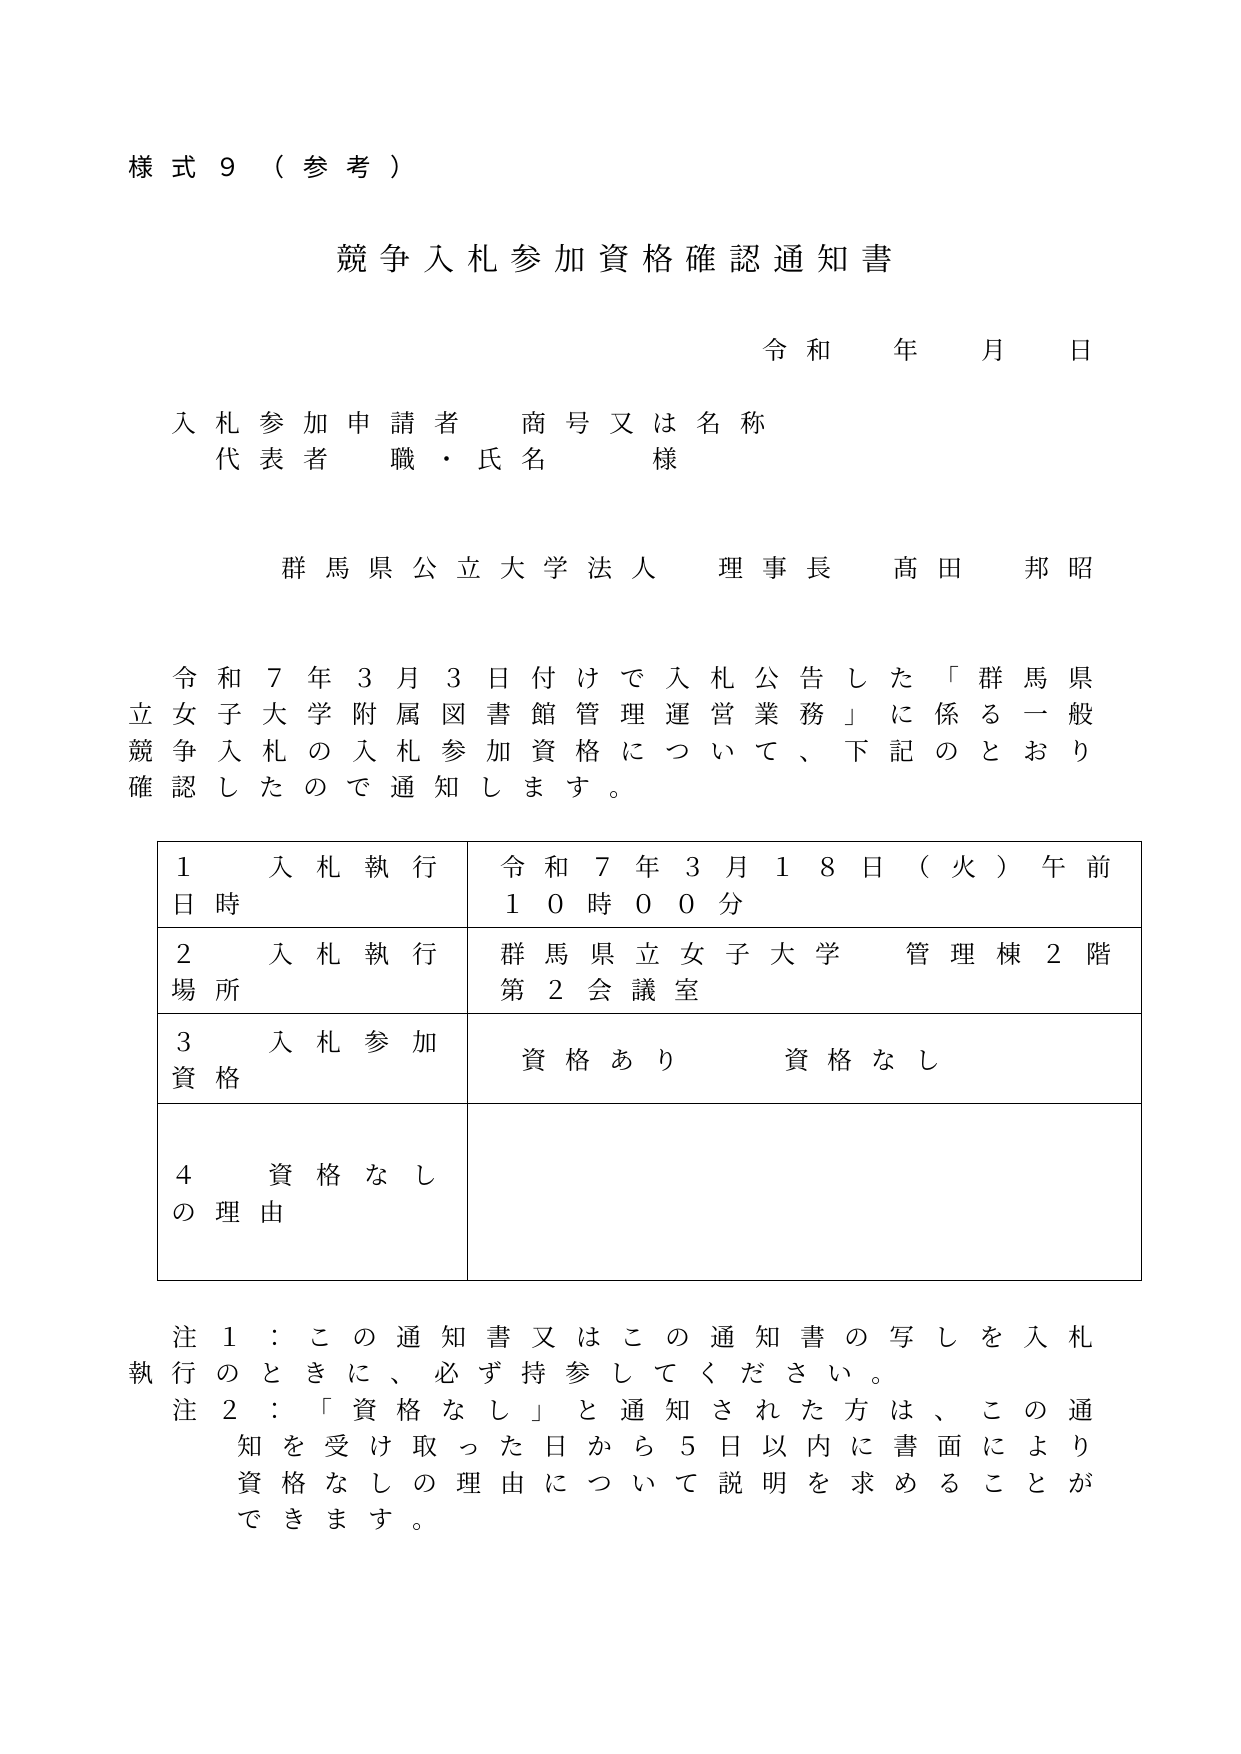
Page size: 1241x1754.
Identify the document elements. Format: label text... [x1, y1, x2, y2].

table_header 令和７年３月１８日（火）午前１０時００分 [468, 842, 1141, 927]
text 令和７年３月３日付けで入札公告した「群馬県立女子大学附属図書館管理運営業務」に係る一般競争入札の入札参加資格について、下記のとおり確認したので通知します。 [128, 658, 1112, 804]
table_cell ２ 入札執行場所 [158, 928, 467, 1013]
text 注１：この通知書又はこの通知書の写しを入札執行のときに、必ず持参してください。 [128, 1317, 1112, 1390]
table_header １ 入札執行日時 [158, 842, 467, 927]
text 代表者 職・氏名 様 [128, 439, 1112, 476]
table_cell 資格あり 資格なし [468, 1014, 1141, 1103]
text 令和 年 月 日 [128, 330, 1112, 367]
text 入札参加申請者 商号又は名称 [128, 403, 1112, 439]
table_cell ３ 入札参加資格 [158, 1014, 467, 1103]
text 競争入札参加資格確認通知書 [128, 221, 1112, 294]
table_cell [468, 1104, 1141, 1280]
text 様式９（参考） [128, 148, 1112, 184]
table_cell 群馬県立女子大学 管理棟２階第２会議室 [468, 928, 1141, 1013]
table_cell ４ 資格なしの理由 [158, 1104, 467, 1280]
text 注２：「資格なし」と通知された方は、この通知を受け取った日から５日以内に書面により、資格なしの理由について説明を求めることができます。 [128, 1390, 1112, 1536]
text 群馬県公立大学法人 理事長 髙田 邦昭 [128, 549, 1112, 585]
